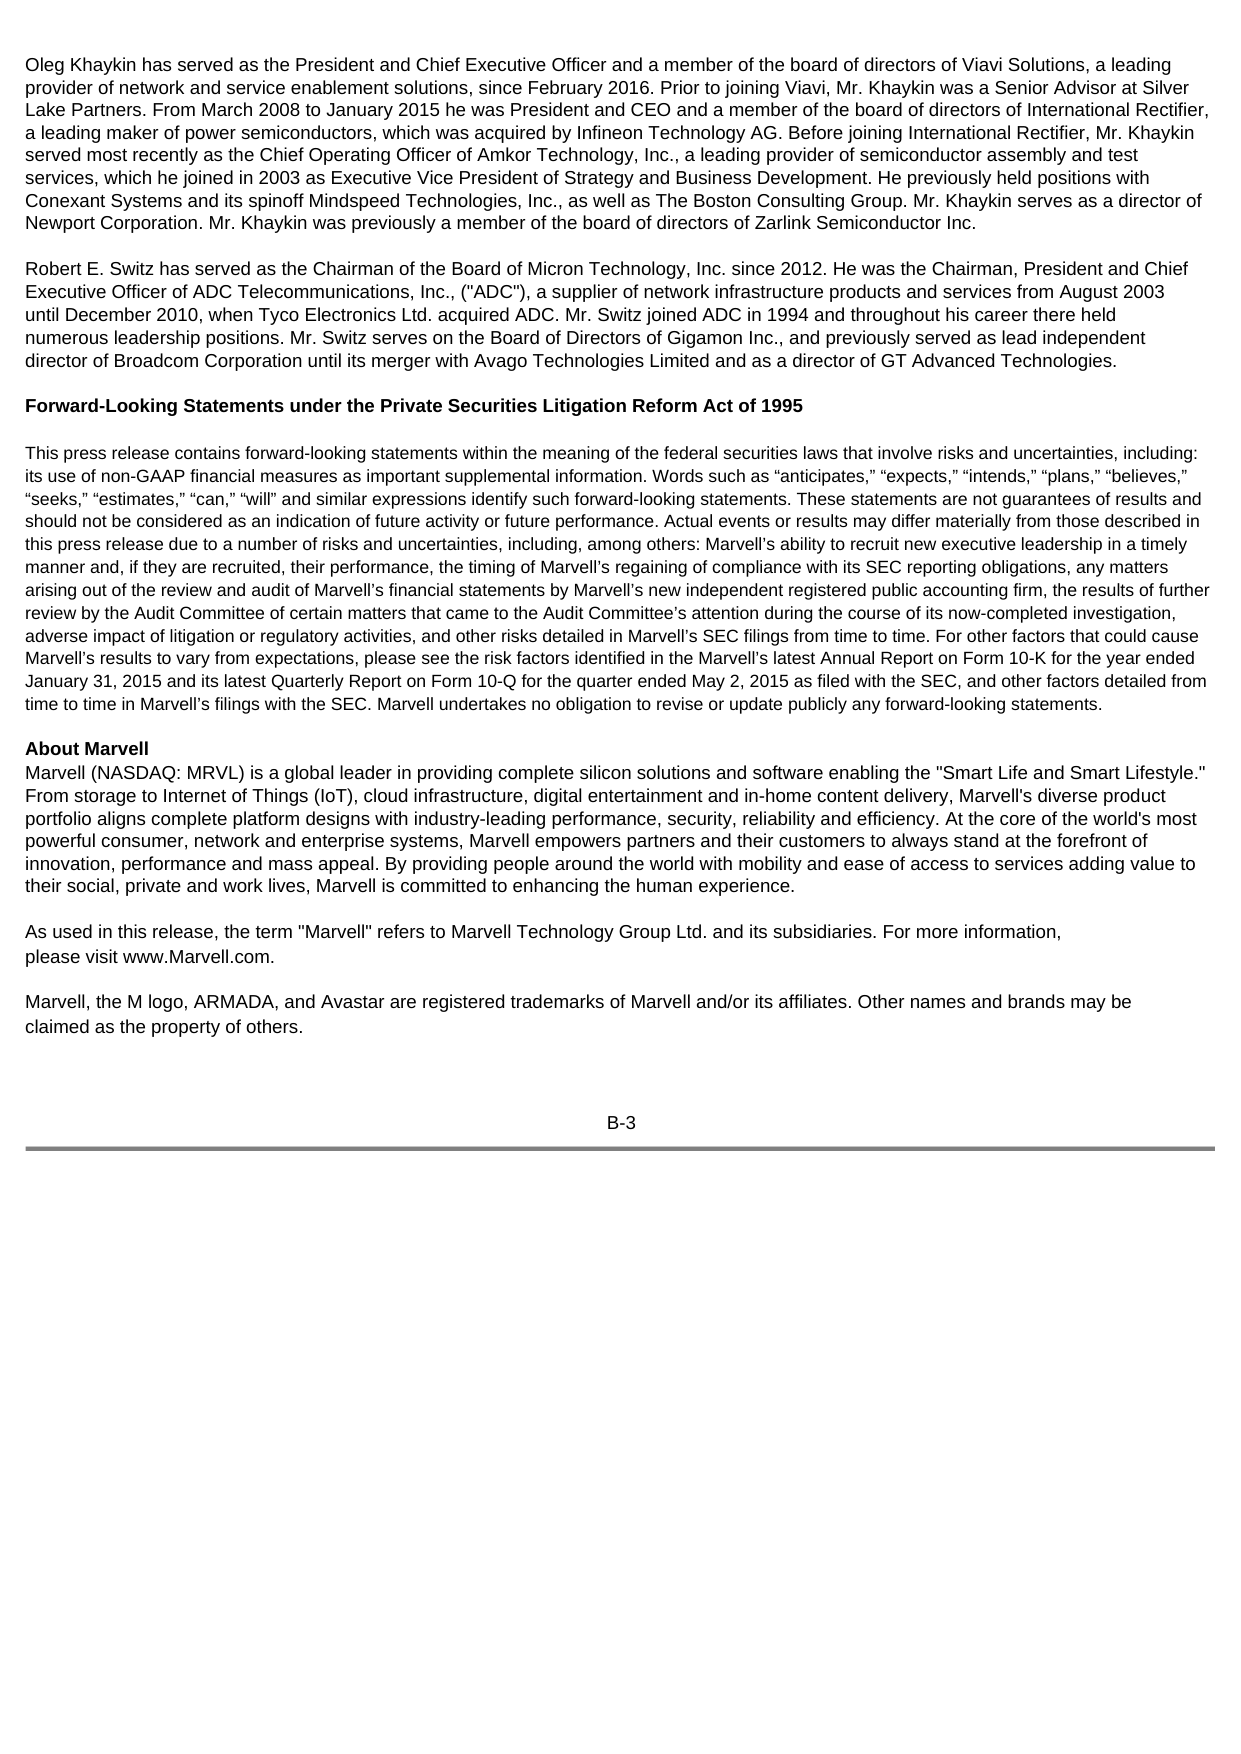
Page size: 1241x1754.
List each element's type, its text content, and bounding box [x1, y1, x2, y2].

text This press release contains forward-looking statements within the meaning of the federal securities laws that involve risks and uncertainties, including: its use of non-GAAP financial measures as important supplemental information. Words such as “anticipates,” “expects,” “intends,” “plans,” “believes,” “seeks,” “estimates,” “can,” “will” and similar expressions identify such forward-looking statements. These statements are not guarantees of results and should not be considered as an indication of future activity or future performance. Actual events or results may differ materially from those described in this press release due to a number of risks and uncertainties, including, among others: Marvell’s ability to recruit new executive leadership in a timely manner and, if they are recruited, their performance, the timing of Marvell’s regaining of compliance with its SEC reporting obligations, any matters arising out of the review and audit of Marvell’s financial statements by Marvell’s new independent registered public accounting firm, the results of further review by the Audit Committee of certain matters that came to the Audit Committee’s attention during the course of its now-completed investigation, adverse impact of litigation or regulatory activities, and other risks detailed in Marvell’s SEC filings from time to time. For other factors that could cause Marvell’s results to vary from expectations, please see the risk factors identified in the Marvell’s latest Annual Report on Form 10-K for the year ended January 31, 2015 and its latest Quarterly Report on Form 10-Q for the quarter ended May 2, 2015 as filed with the SEC, and other factors detailed from time to time in Marvell’s filings with the SEC. Marvell undertakes no obligation to revise or update publicly any forward-looking statements. [25, 443, 1213, 714]
text Robert E. Switz has served as the Chairman of the Board of Micron Technology, Inc. since 2012. He was the Chairman, President and Chief Executive Officer of ADC Telecommunications, Inc., ("ADC"), a supplier of network infrastructure products and services from August 2003 until December 2010, when Tyco Electronics Ltd. acquired ADC. Mr. Switz joined ADC in 1994 and throughout his career there held numerous leadership positions. Mr. Switz serves on the Board of Directors of Gigamon Inc., and previously served as lead independent director of Broadcom Corporation until its merger with Avago Technologies Limited and as a director of GT Advanced Technologies. [25, 257, 1197, 371]
text Marvell, the M logo, ARMADA, and Avastar are registered trademarks of Marvell and/or its affiliates. Other names and brands may be claimed as the property of others. [25, 991, 1155, 1037]
text As used in this release, the term "Marvell" refers to Marvell Technology Group Ltd. and its subsidiaries. For more information, please visit www.Marvell.com. [25, 921, 1069, 967]
text About Marvell [25, 738, 1215, 759]
text B-3 [25, 1112, 1217, 1133]
picture [25, 1146, 1215, 1151]
text Forward-Looking Statements under the Private Securities Litigation Reform Act of 1995 [25, 394, 1215, 416]
text Oleg Khaykin has served as the President and Chief Executive Officer and a member of the board of directors of Viavi Solutions, a leading provider of network and service enablement solutions, since February 2016. Prior to joining Viavi, Mr. Khaykin was a Senior Advisor at Silver Lake Partners. From March 2008 to January 2015 he was President and CEO and a member of the board of directors of International Rectifier, a leading maker of power semiconductors, which was acquired by Infineon Technology AG. Before joining International Rectifier, Mr. Khaykin served most recently as the Chief Operating Officer of Amkor Technology, Inc., a leading provider of semiconductor assembly and test services, which he joined in 2003 as Executive Vice President of Strategy and Business Development. He previously held positions with Conexant Systems and its spinoff Mindspeed Technologies, Inc., as well as The Boston Consulting Group. Mr. Khaykin serves as a director of Newport Corporation. Mr. Khaykin was previously a member of the board of directors of Zarlink Semiconductor Inc. [25, 54, 1215, 234]
text Marvell (NASDAQ: MRVL) is a global leader in providing complete silicon solutions and software enabling the "Smart Life and Smart Lifestyle." From storage to Internet of Things (IoT), cloud infrastructure, digital entertainment and in-home content delivery, Marvell's diverse product portfolio aligns complete platform designs with industry-leading performance, security, reliability and efficiency. At the core of the world's most powerful consumer, network and enterprise systems, Marvell empowers partners and their customers to always stand at the forefront of innovation, performance and mass appeal. By providing people around the world with mobility and ease of access to services adding value to their social, private and work lives, Marvell is committed to enhancing the human experience. [25, 762, 1211, 897]
